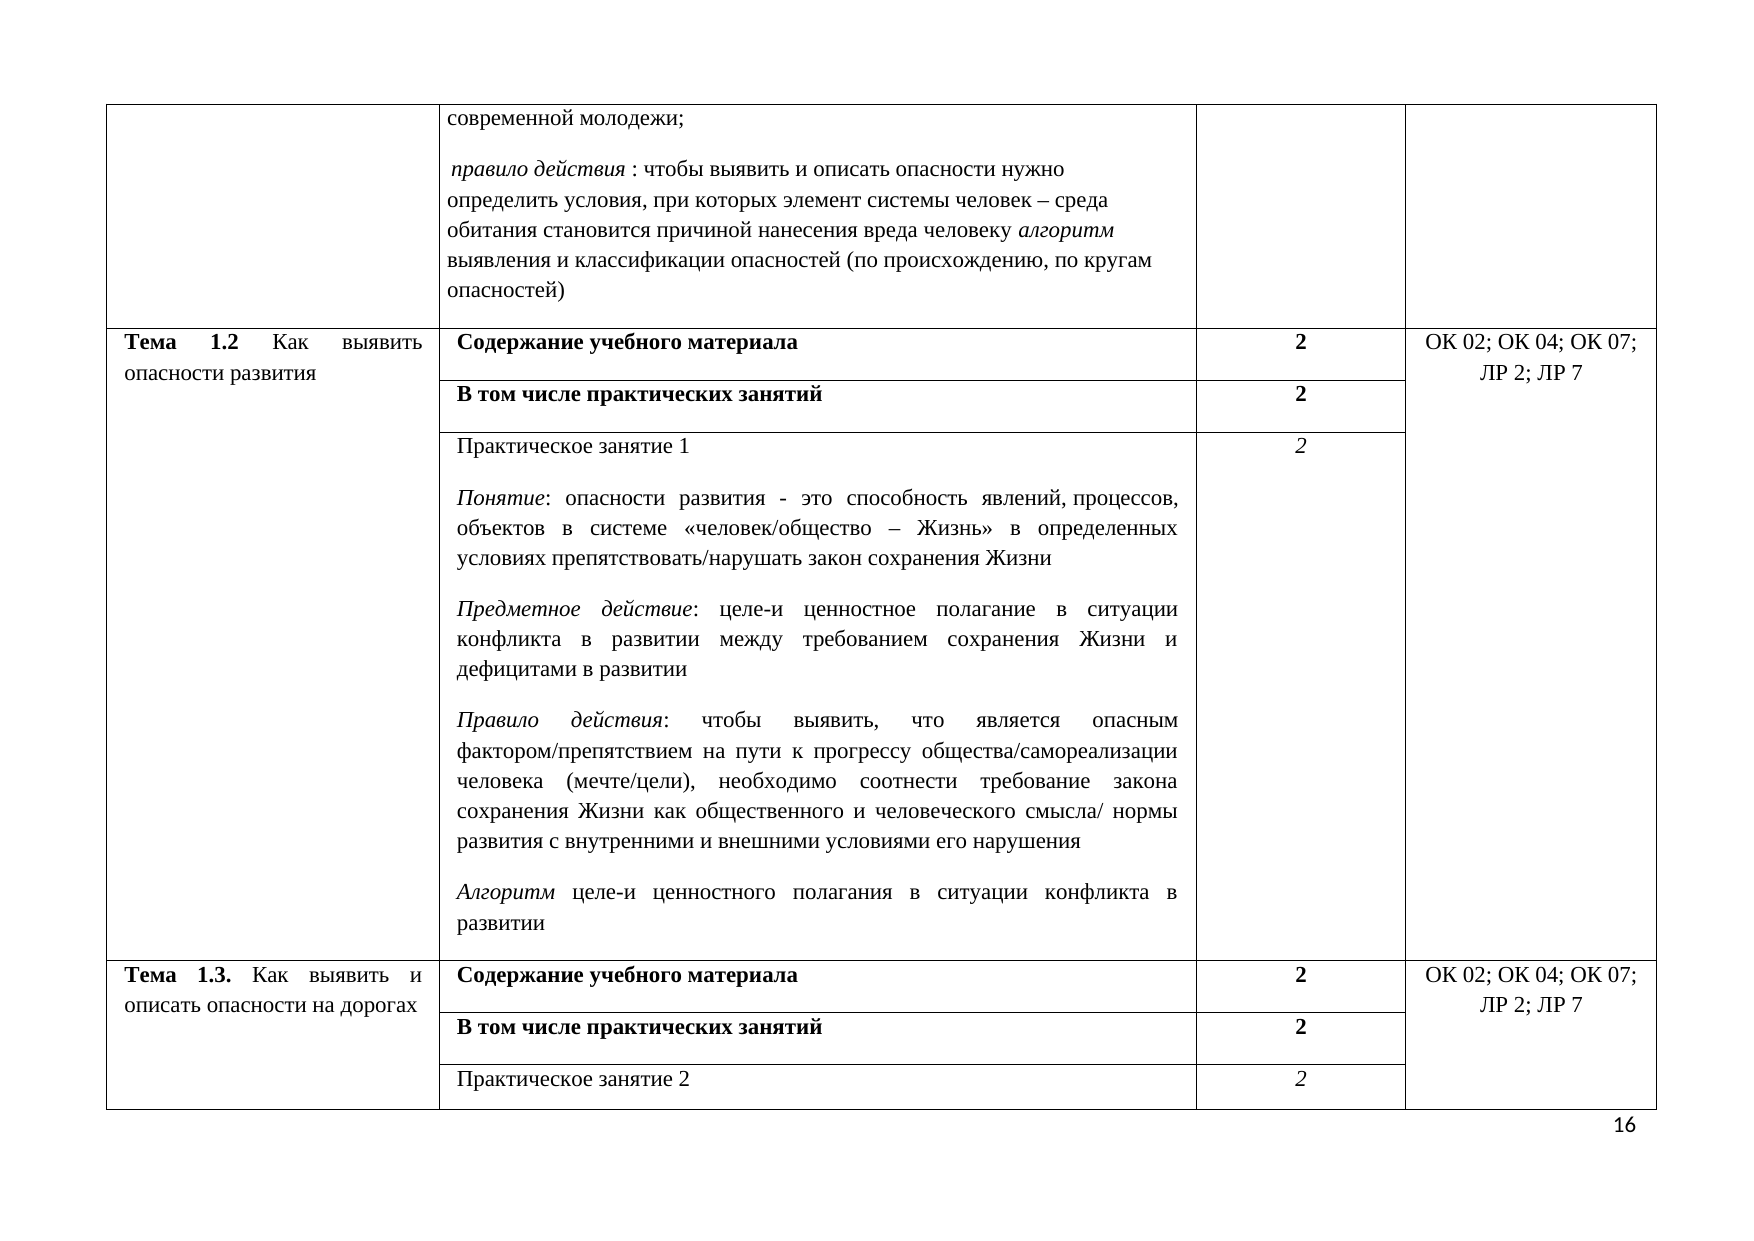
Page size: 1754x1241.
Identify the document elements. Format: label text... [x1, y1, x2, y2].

table_cell 2 [1197, 1013, 1405, 1064]
table_cell Практическое занятие 1 Понятие: опасности развития - это способность явлений, процессов, объектов в системе «человек/общество – Жизнь» в определенных условиях препятствовать/нарушать закон сохранения Жизни Предметное действие: целе-и ценностное полагание в ситуации конфликта в развитии между требованием сохранения Жизни и дефицитами в развитии Правило действия: чтобы выявить, что является опасным фактором/препятствием на пути к прогрессу общества/самореализации человека (мечте/цели), необходимо соотнести требование закона сохранения Жизни как общественного и человеческого смысла/ нормы развития с внутренними и внешними условиями его нарушения Алгоритм целе-и ценностного полагания в ситуации конфликта в развитии [440, 433, 1196, 960]
table_cell В том числе практических занятий [440, 381, 1196, 432]
table_cell 2 [1197, 961, 1405, 1012]
table_cell Тема 1.3. Как выявить и описать опасности на дорогах [107, 961, 439, 1109]
table_cell Тема 1.2 Как выявить опасности развития [107, 329, 439, 960]
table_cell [440, 1065, 1196, 1109]
table_cell 2 [1197, 433, 1405, 960]
table_cell ОК 02; ОК 04; ОК 07; ЛР 2; ЛР 7 [1406, 329, 1656, 960]
table_cell 2 [1197, 381, 1405, 432]
table_cell В том числе практических занятий [440, 1013, 1196, 1064]
table_cell 2 [1197, 329, 1405, 379]
table_cell 2 [1197, 1065, 1405, 1109]
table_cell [440, 105, 1196, 327]
table_cell ОК 02; ОК 04; ОК 07; ЛР 2; ЛР 7 [1406, 961, 1656, 1109]
table_cell Содержание учебного материала [440, 961, 1196, 1012]
table_cell 2 [1197, 105, 1405, 327]
table_cell Содержание учебного материала [440, 329, 1196, 379]
